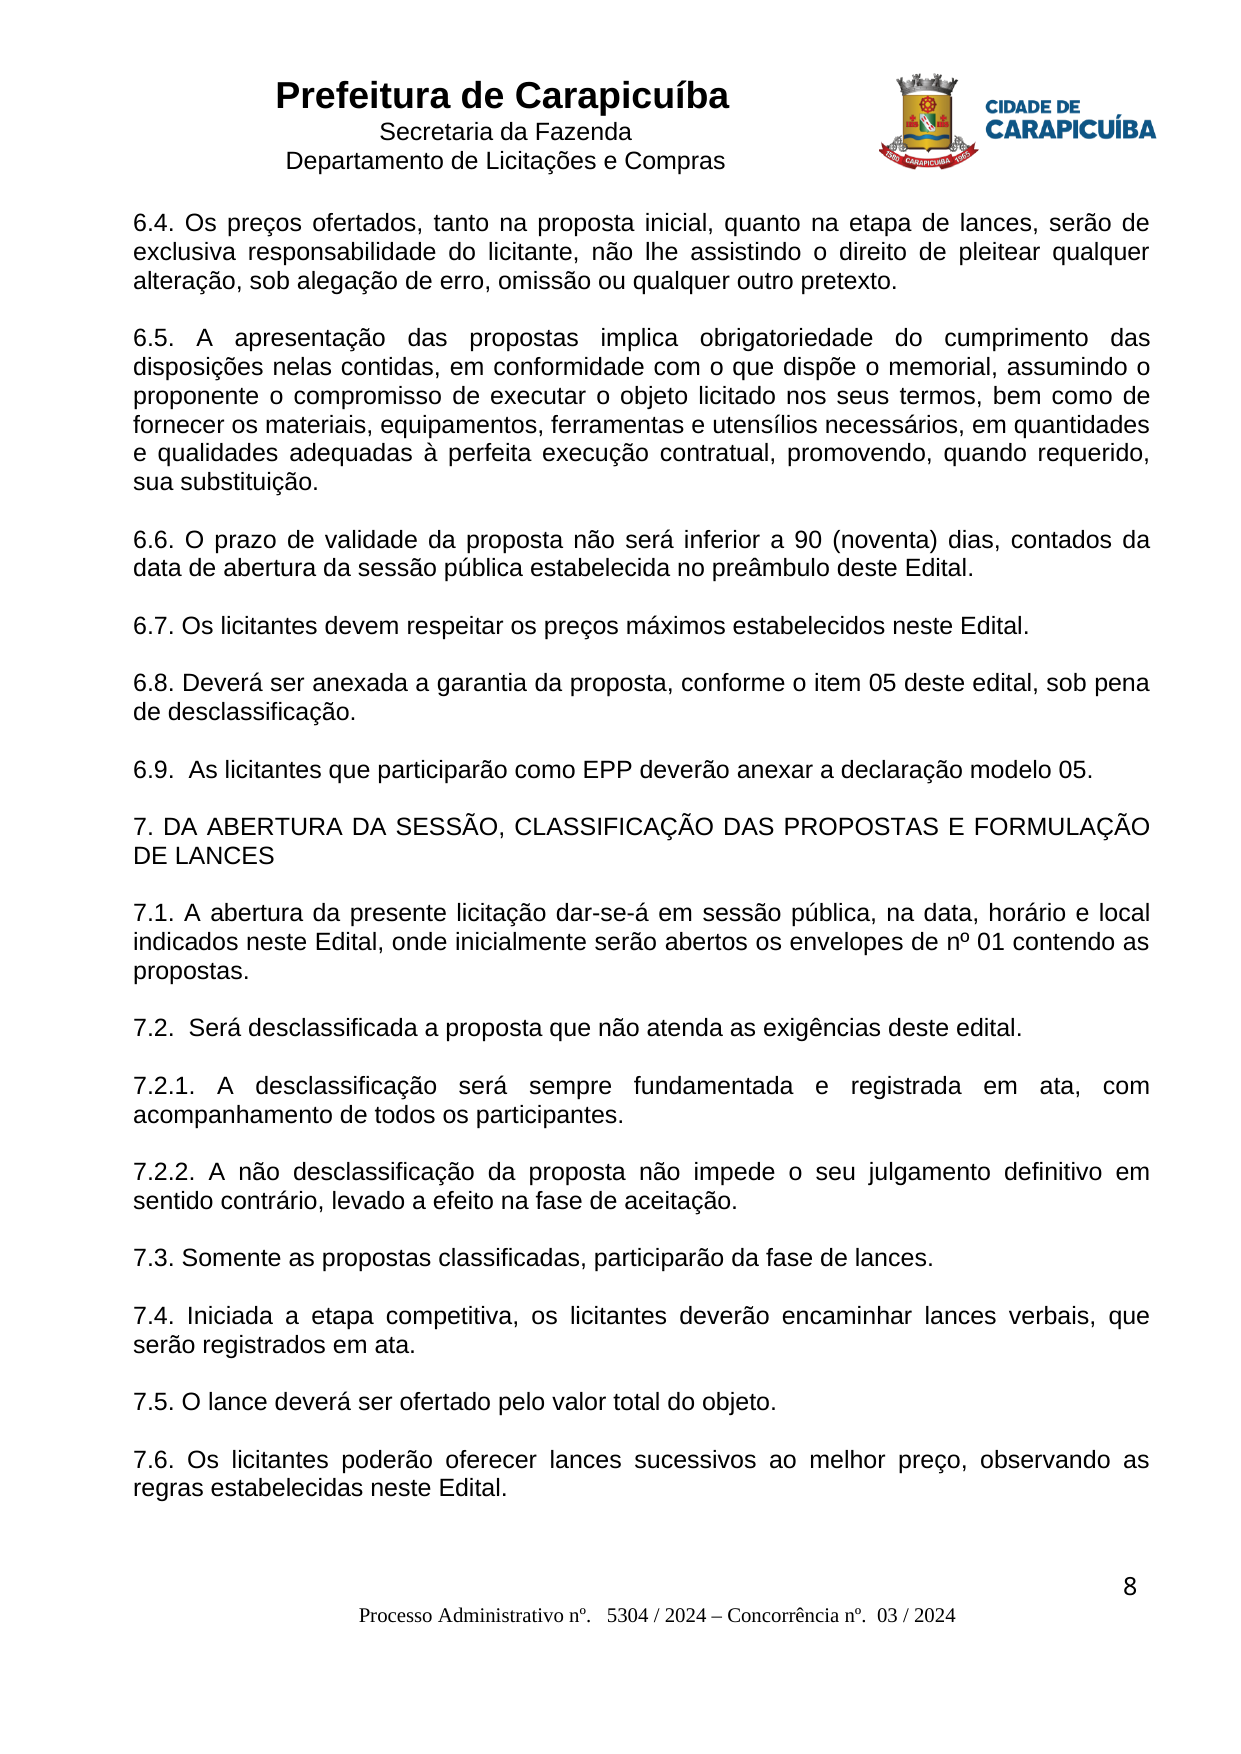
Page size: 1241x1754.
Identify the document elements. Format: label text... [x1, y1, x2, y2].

text 7. DA ABERTURA DA SESSÃO, CLASSIFICAÇÃO DAS PROPOSTAS E FORMULAÇÃO DE LANCES [133, 812, 1152, 870]
text 6.5. A apresentação das propostas implica obrigatoriedade do cumprimento das disposições nelas contidas, em conformidade com o que dispõe o memorial, assumindo o proponente o compromisso de executar o objeto licitado nos seus termos, bem como de fornecer os materiais, equipamentos, ferramentas e utensílios necessários, em quantidades e qualidades adequadas à perfeita execução contratual, promovendo, quando requerido, sua substituição. [133, 323, 1152, 496]
text 7.2.1. A desclassificação será sempre fundamentada e registrada em ata, com acompanhamento de todos os participantes. [133, 1071, 1152, 1128]
text 6.4. Os preços ofertados, tanto na proposta inicial, quanto na etapa de lances, serão de exclusiva responsabilidade do licitante, não lhe assistindo o direito de pleitear qualquer alteração, sob alegação de erro, omissão ou qualquer outro pretexto. [133, 208, 1152, 295]
text 6.7. Os licitantes devem respeitar os preços máximos estabelecidos neste Edital. [133, 611, 1152, 640]
text 6.6. O prazo de validade da proposta não será inferior a 90 (noventa) dias, contados da data de abertura da sessão pública estabelecida no preâmbulo deste Edital. [133, 525, 1152, 582]
picture [877, 65, 1159, 172]
text 7.2.2. A não desclassificação da proposta não impede o seu julgamento definitivo em sentido contrário, levado a efeito na fase de aceitação. [133, 1157, 1152, 1215]
text 6.9. As licitantes que participarão como EPP deverão anexar a declaração modelo 05. [133, 755, 1152, 783]
text 7.5. O lance deverá ser ofertado pelo valor total do objeto. [133, 1387, 1152, 1416]
text 7.2. Será desclassificada a proposta que não atenda as exigências deste edital. [133, 1013, 1152, 1042]
text 6.8. Deverá ser anexada a garantia da proposta, conforme o item 05 deste edital, sob pena de desclassificação. [133, 668, 1152, 726]
text 7.3. Somente as propostas classificadas, participarão da fase de lances. [133, 1243, 1152, 1272]
text 7.1. A abertura da presente licitação dar-se-á em sessão pública, na data, horário e local indicados neste Edital, onde inicialmente serão abertos os envelopes de nº 01 contendo as propostas. [133, 898, 1152, 985]
text 7.6. Os licitantes poderão oferecer lances sucessivos ao melhor preço, observando as regras estabelecidas neste Edital. [133, 1445, 1152, 1502]
text 7.4. Iniciada a etapa competitiva, os licitantes deverão encaminhar lances verbais, que serão registrados em ata. [133, 1301, 1152, 1358]
